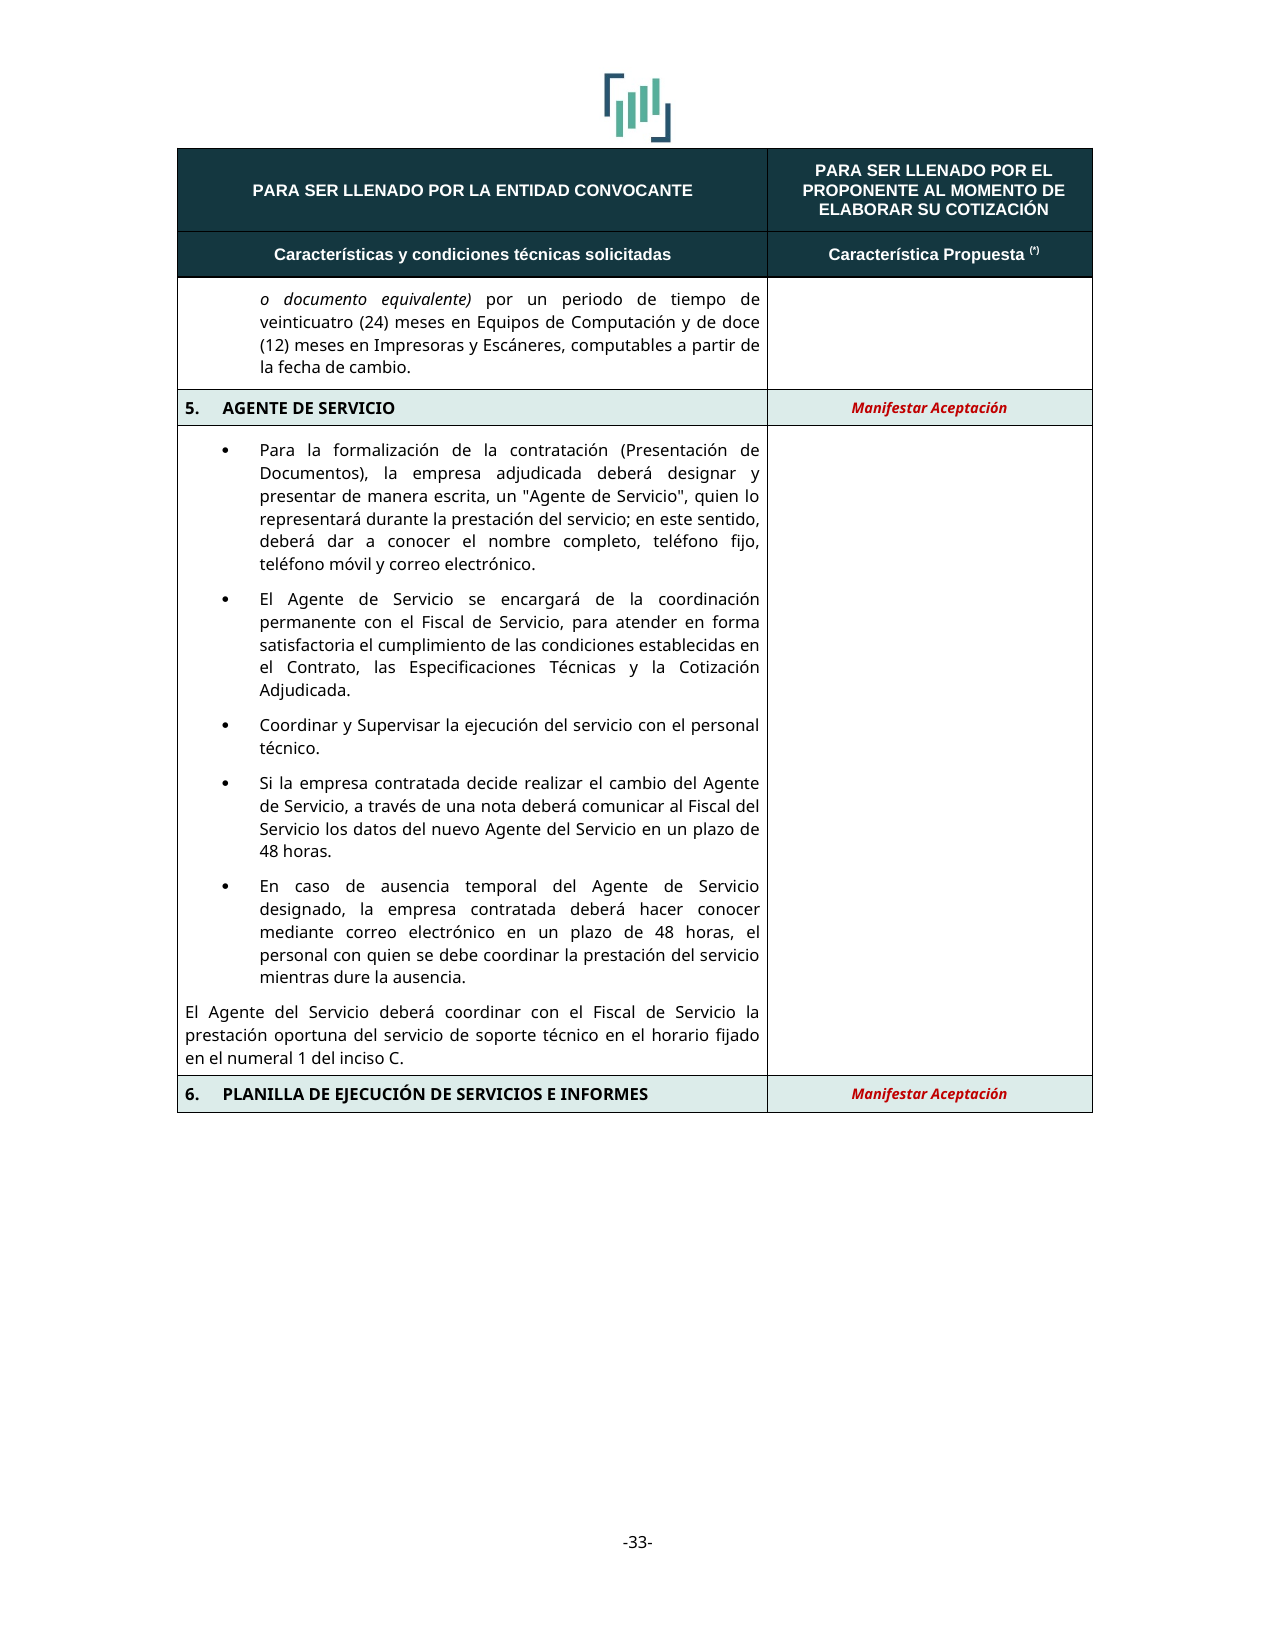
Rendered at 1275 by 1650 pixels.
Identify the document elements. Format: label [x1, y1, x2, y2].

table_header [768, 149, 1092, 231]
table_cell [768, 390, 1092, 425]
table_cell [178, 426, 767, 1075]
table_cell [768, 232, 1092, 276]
picture [598, 67, 677, 148]
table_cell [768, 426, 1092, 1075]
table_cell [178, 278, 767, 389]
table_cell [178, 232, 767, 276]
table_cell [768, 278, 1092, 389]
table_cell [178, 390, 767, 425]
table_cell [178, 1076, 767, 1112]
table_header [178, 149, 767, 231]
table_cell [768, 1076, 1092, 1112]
